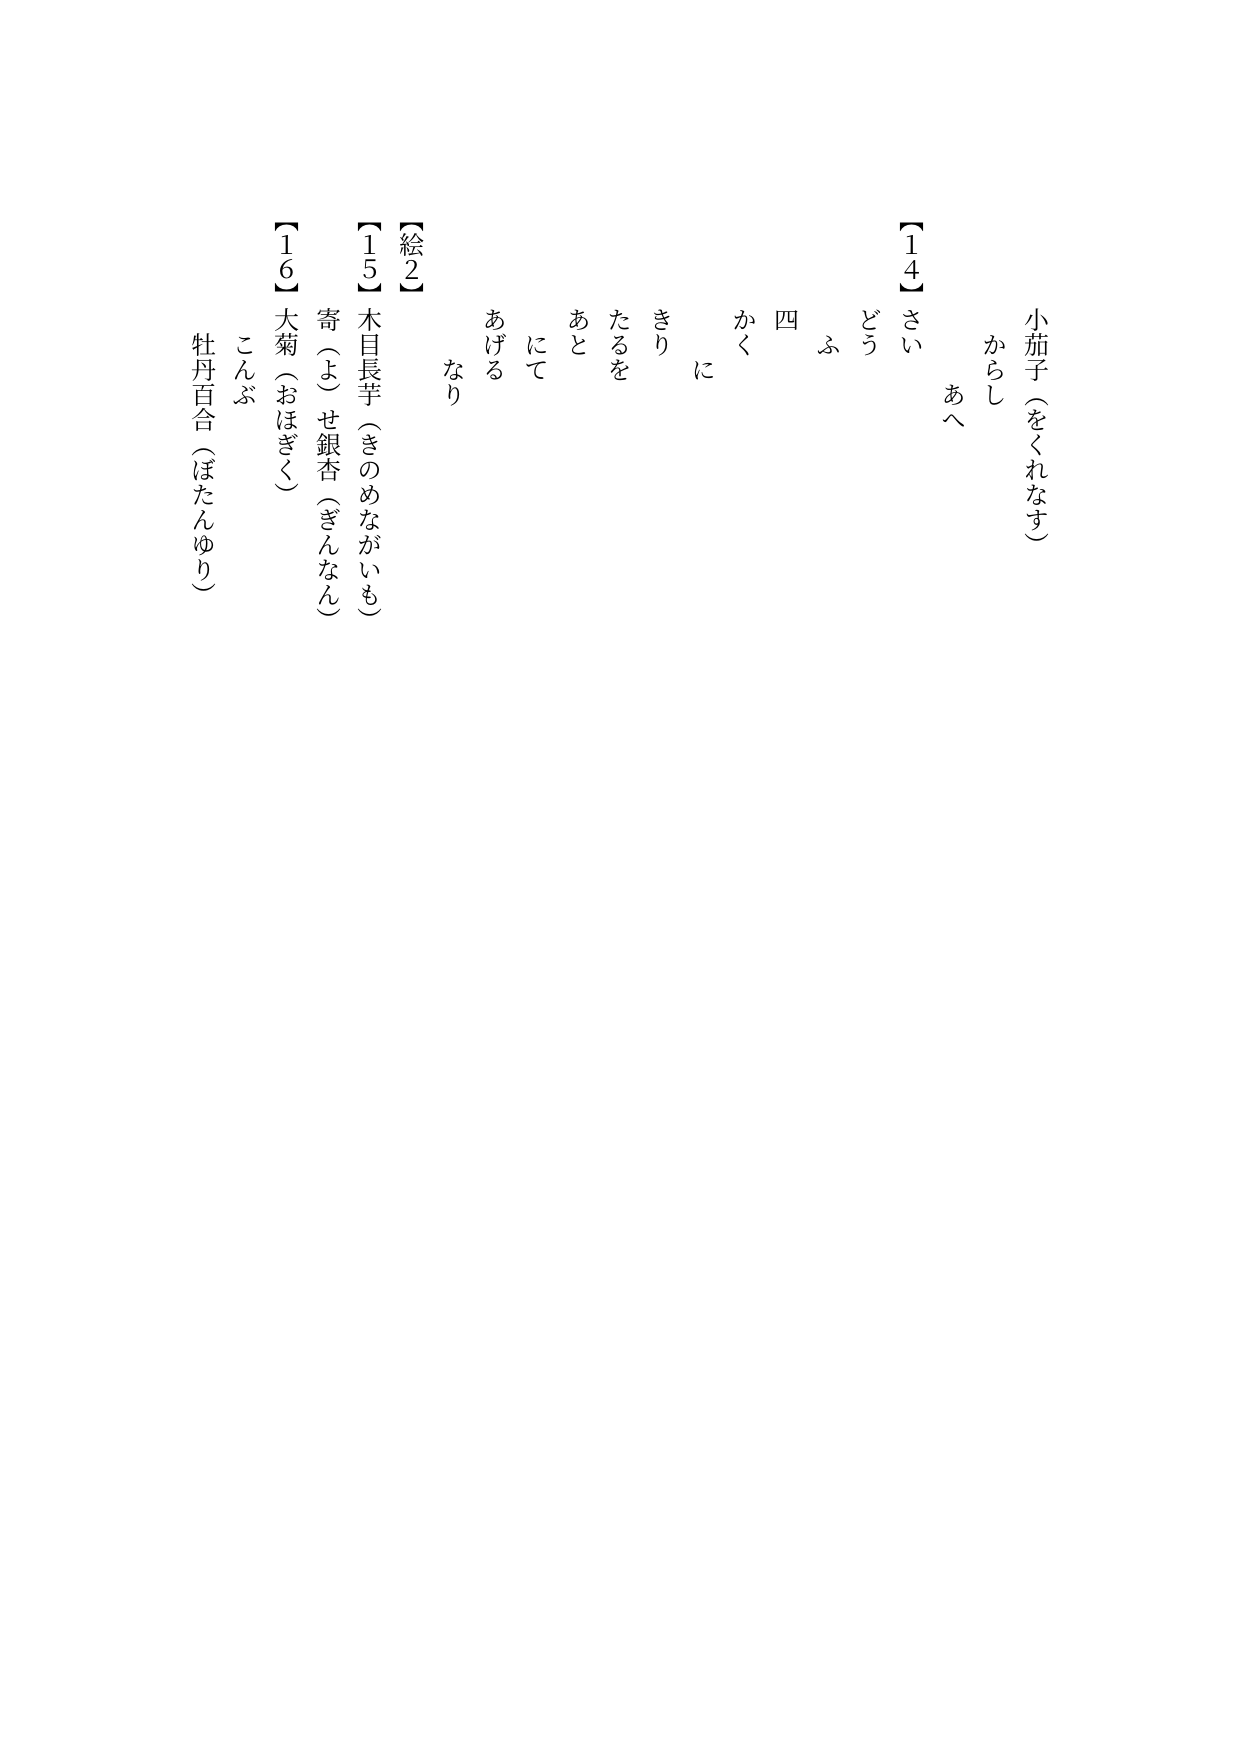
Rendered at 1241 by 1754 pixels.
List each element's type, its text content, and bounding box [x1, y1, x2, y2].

text に [683, 207, 724, 1577]
text 【１６】大菊（おほぎく） [266, 207, 308, 1577]
text たるを [599, 207, 641, 1577]
text かく [724, 207, 766, 1577]
text あと [558, 207, 599, 1577]
text あへ [933, 207, 974, 1577]
text 【１４】さい [891, 207, 933, 1577]
text どう [849, 207, 891, 1577]
text 寄（よ）せ銀杏（ぎんなん） [308, 207, 349, 1577]
text きり [641, 207, 683, 1577]
text あげる [474, 207, 516, 1577]
text 小茄子（をくれなす） [1016, 207, 1058, 1577]
text こんぶ [224, 207, 266, 1577]
text 四 [766, 207, 808, 1577]
text 牡丹百合（ぼたんゆり） [183, 207, 224, 1577]
text 【絵２】 [391, 207, 433, 1577]
text にて [516, 207, 558, 1577]
text ふ [808, 207, 849, 1577]
text 【１５】木目長芋（きのめながいも） [349, 207, 391, 1577]
text なり [433, 207, 474, 1577]
text からし [974, 207, 1016, 1577]
